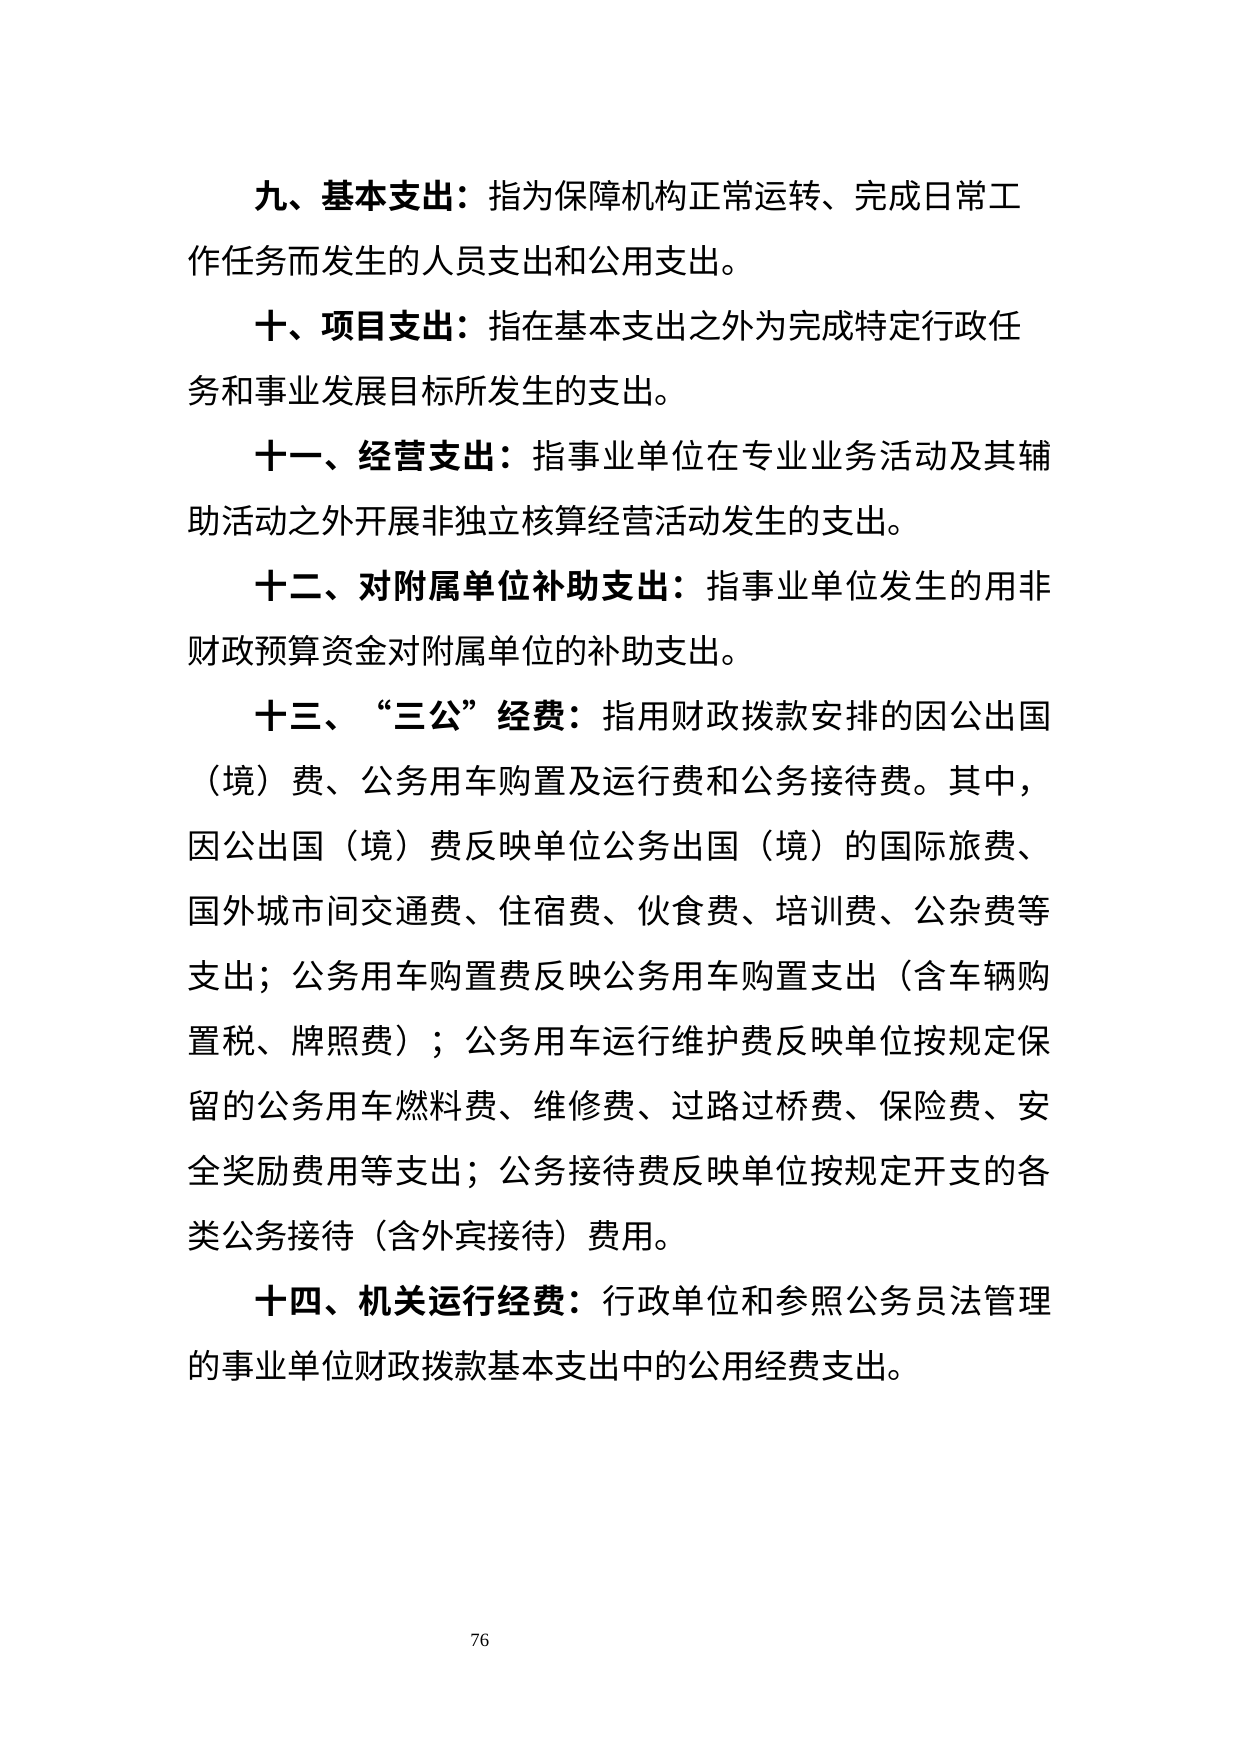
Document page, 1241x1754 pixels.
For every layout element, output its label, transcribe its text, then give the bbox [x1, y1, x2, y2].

text 十四、机关运行经费：行政单位和参照公务员法管理的事业单位财政拨款基本支出中的公用经费支出。 [187, 1267, 1053, 1397]
text 十二、对附属单位补助支出：指事业单位发生的用非财政预算资金对附属单位的补助支出。 [187, 552, 1053, 682]
text 九、基本支出：指为保障机构正常运转、完成日常工作任务而发生的人员支出和公用支出。 [187, 162, 1053, 292]
text 十一、经营支出：指事业单位在专业业务活动及其辅助活动之外开展非独立核算经营活动发生的支出。 [187, 422, 1053, 552]
text 十、项目支出：指在基本支出之外为完成特定行政任务和事业发展目标所发生的支出。 [187, 292, 1053, 422]
text 十三、“三公”经费：指用财政拨款安排的因公出国（境）费、公务用车购置及运行费和公务接待费。其中，因公出国（境）费反映单位公务出国（境）的国际旅费、国外城市间交通费、住宿费、伙食费、培训费、公杂费等支出；公务用车购置费反映公务用车购置支出（含车辆购置税、牌照费）；公务用车运行维护费反映单位按规定保留的公务用车燃料费、维修费、过路过桥费、保险费、安全奖励费用等支出；公务接待费反映单位按规定开支的各类公务接待（含外宾接待）费用。 [187, 682, 1053, 1267]
